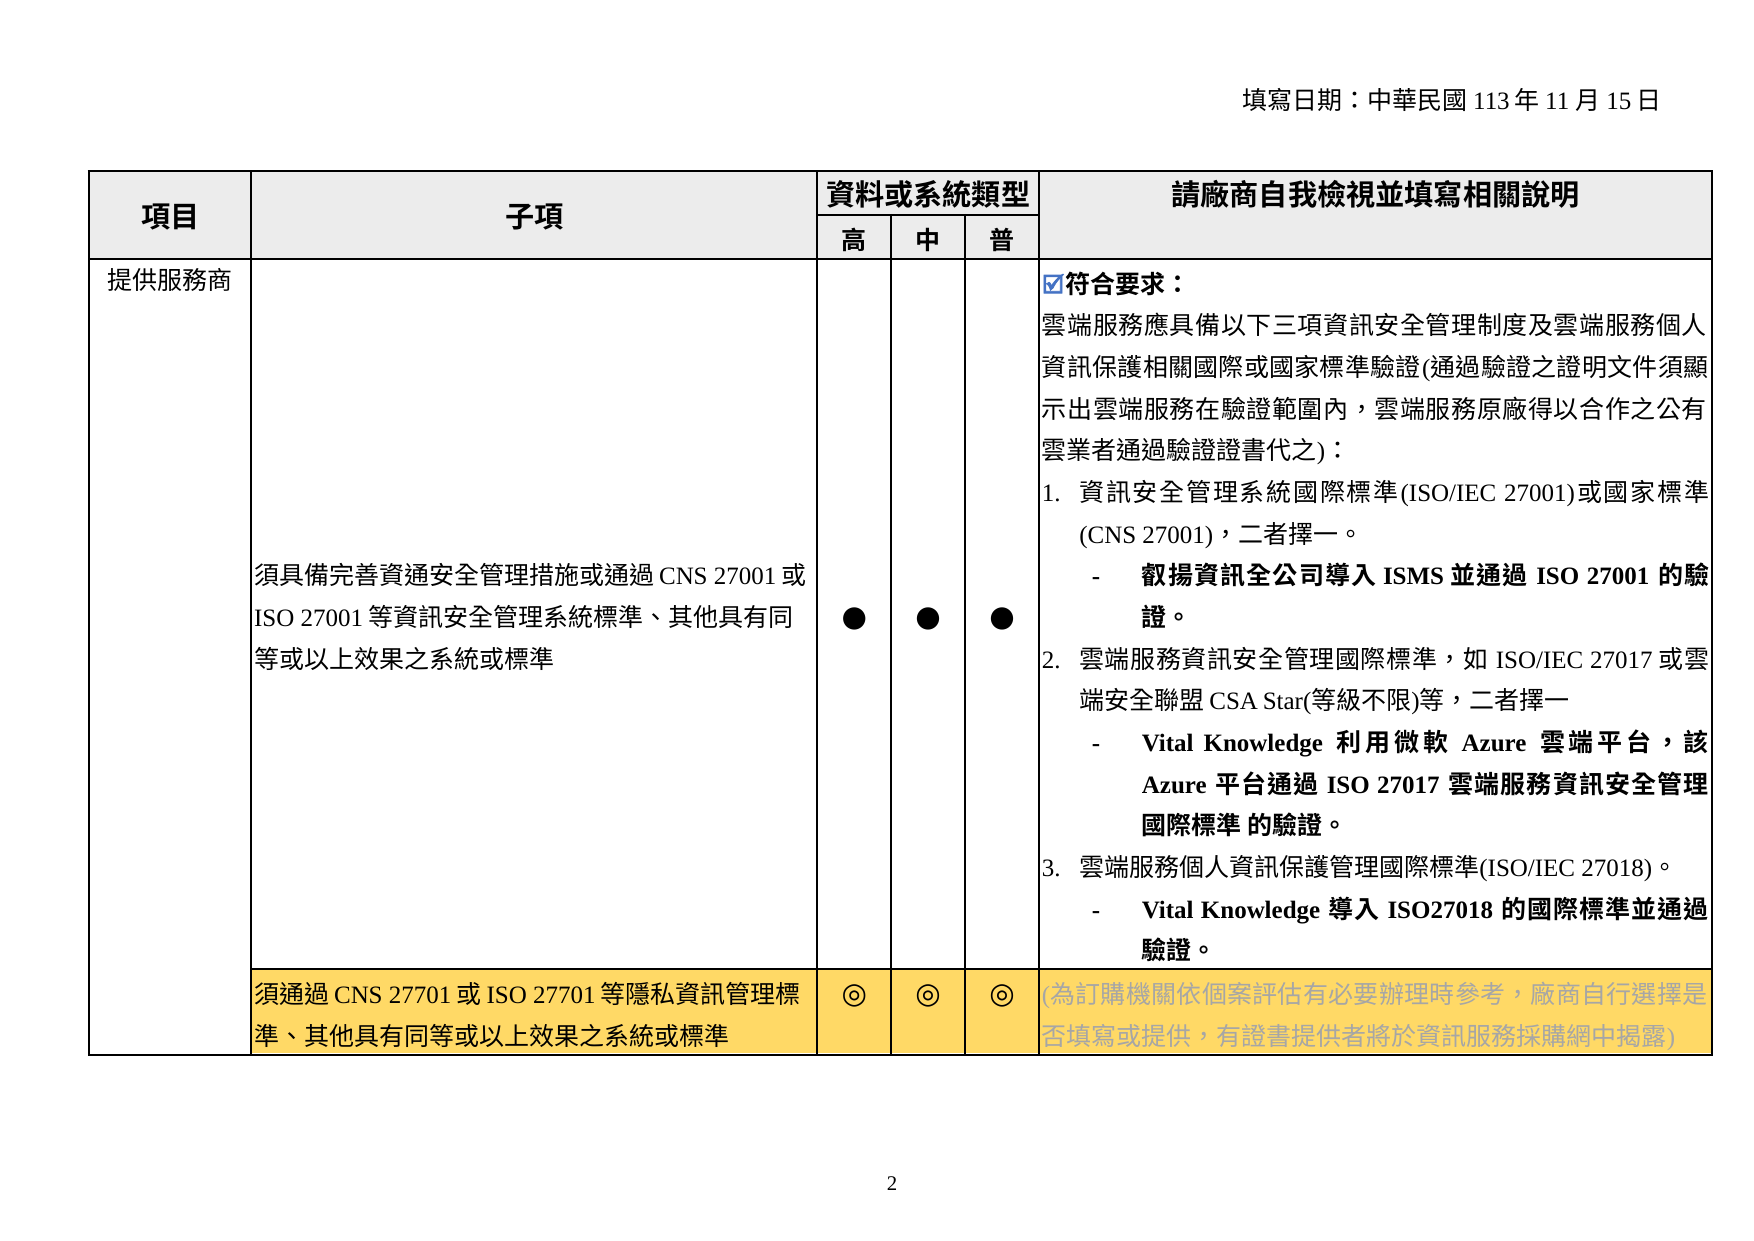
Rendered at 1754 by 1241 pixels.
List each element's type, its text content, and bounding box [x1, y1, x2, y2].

table_cell 須具備完善資通安全管理措施或通過CNS 27001或ISO 27001等資訊安全管理系統標準、其他具有同等或以上效果之系統或標準 [252, 260, 816, 968]
table_header 資料或系統類型 [818, 172, 1038, 214]
table_header 項目 [90, 172, 250, 258]
table_cell 符合要求： 雲端服務應具備以下三項資訊安全管理制度及雲端服務個人資訊保護相關國際或國家標準驗證(通過驗證之證明文件須顯示出雲端服務在驗證範圍內，雲端服務原廠得以合作之公有雲業者通過驗證證書代之)： 資訊安全管理系統國際標準(ISO/IEC 27001)或國家標準(CNS 27001)，二者擇一。 叡揚資訊全公司導入ISMS並通過 ISO 27001 的驗證。 雲端服務資訊安全管理國際標準，如ISO/IEC 27017或雲端安全聯盟CSA Star(等級不限)等，二者擇一 Vital Knowledge 利用微軟 Azure 雲端平台，該 Azure 平台通過 ISO 27017 雲端服務資訊安全管理國際標準 的驗證。 雲端服務個人資訊保護管理國際標準(ISO/IEC 27018)。 Vital Knowledge 導入 ISO27018 的國際標準並通過驗證。 [1040, 260, 1711, 968]
table_cell ◎ [966, 970, 1038, 1053]
table_cell 高 [818, 216, 890, 258]
table_cell 普 [966, 216, 1038, 258]
table_cell ● [892, 260, 964, 968]
table_cell 提供服務商 [90, 260, 250, 1053]
table_header 子項 [252, 172, 816, 258]
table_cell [252, 970, 816, 1053]
table_cell ◎ [818, 970, 890, 1053]
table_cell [1040, 970, 1711, 1053]
table_cell ◎ [892, 970, 964, 1053]
table_cell ● [966, 260, 1038, 968]
table_cell ● [818, 260, 890, 968]
table_header 請廠商自我檢視並填寫相關說明 [1040, 172, 1711, 258]
table_cell 中 [892, 216, 964, 258]
